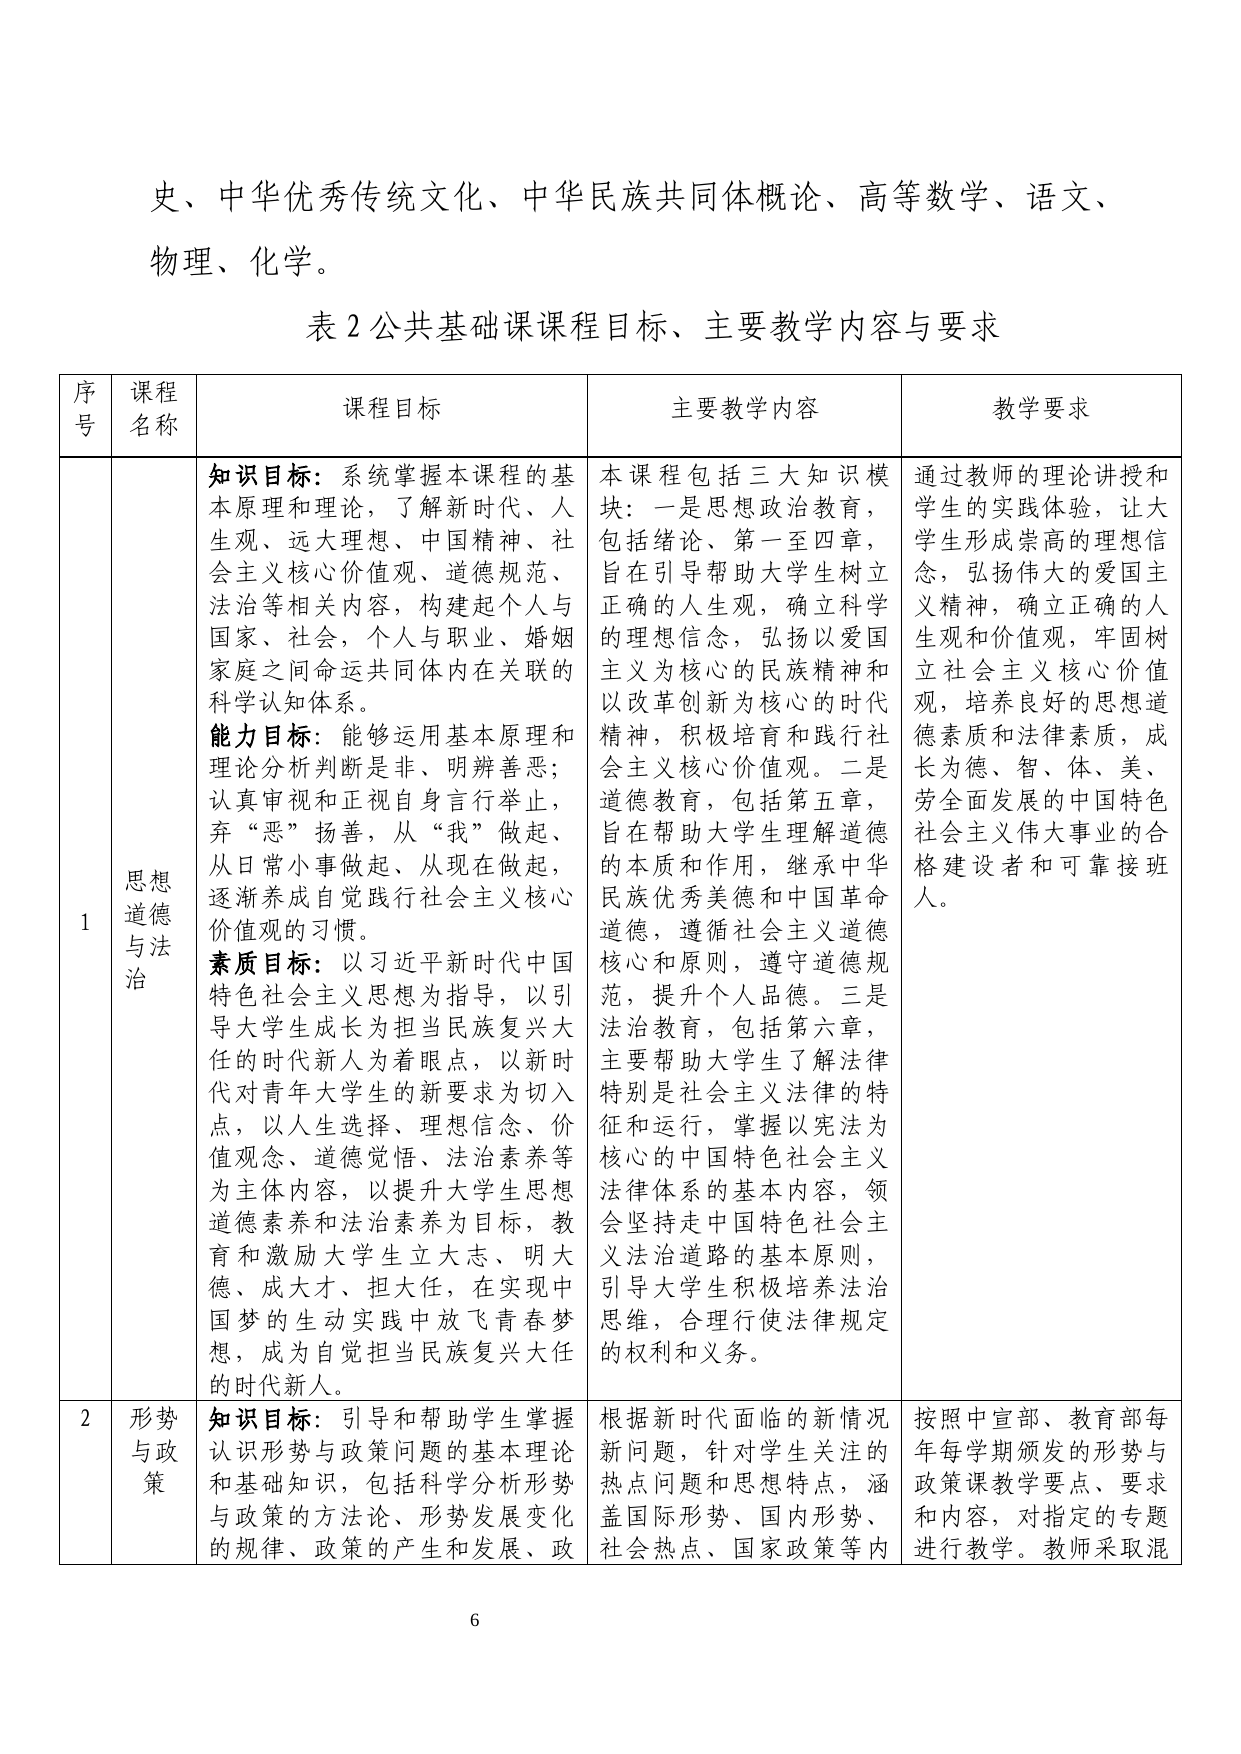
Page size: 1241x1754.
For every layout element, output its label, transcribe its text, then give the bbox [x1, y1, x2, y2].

table_header 主要教学内容 [588, 375, 901, 456]
table_cell 知识目标：系统掌握本课程的基本原理和理论，了解新时代、人生观、远大理想、中国精神、社会主义核心价值观、道德规范、法治等相关内容，构建起个人与国家、社会，个人与职业、婚姻家庭之间命运共同体内在关联的 科学认知体系。 能力目标：能够运用基本原理和理论分析判断是非、明辨善恶；认真审视和正视自身言行举止，弃“恶”扬善，从“我”做起、从日常小事做起、从现在做起，逐渐养成自觉践行社会主义核心价值观的习惯。 素质目标：以习近平新时代中国特色社会主义思想为指导，以引导大学生成长为担当民族复兴大任的时代新人为着眼点，以新时代对青年大学生的新要求为切入点，以人生选择、理想信念、价值观念、道德觉悟、法治素养等为主体内容，以提升大学生思想道德素养和法治素养为目标，教育和激励大学生立大志、明大德、成大才、担大任，在实现中国梦的生动实践中放飞青春梦想，成为自觉担当民族复兴大任的时代新人。 [197, 458, 587, 1400]
table_header 课程名称 [112, 375, 196, 456]
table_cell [902, 1401, 1181, 1563]
table_header 序号 [60, 375, 111, 456]
table_cell 本课程包括三大知识模块：一是思想政治教育，包括绪论、第一至四章，旨在引导帮助大学生树立正确的人生观，确立科学的理想信念，弘扬以爱国主义为核心的民族精神和以改革创新为核心的时代精神，积极培育和践行社会主义核心价值观。二是道德教育，包括第五章，旨在帮助大学生理解道德的本质和作用，继承中华民族优秀美德和中国革命道德，遵循社会主义道德核心和原则，遵守道德规范，提升个人品德。三是法治教育，包括第六章，主要帮助大学生了解法律特别是社会主义法律的特征和运行，掌握以宪法为核心的中国特色社会主义法律体系的基本内容，领会坚持走中国特色社会主义法治道路的基本原则，引导大学生积极培养法治思维，合理行使法律规定的权利和义务。 [588, 458, 901, 1400]
table_cell 2 [60, 1401, 111, 1563]
text 表2公共基础课课程目标、主要教学内容与要求 [148, 292, 1093, 357]
table_cell 形势与政策 [112, 1401, 196, 1563]
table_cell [588, 1401, 901, 1563]
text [148, 162, 1093, 292]
table_cell 通过教师的理论讲授和学生的实践体验，让大学生形成崇高的理想信念，弘扬伟大的爱国主义精神，确立正确的人生观和价值观，牢固树立社会主义核心价值观，培养良好的思想道德素质和法律素质，成长为德、智、体、美、劳全面发展的中国特色社会主义伟大事业的合格建设者和可靠接班人。 [902, 458, 1181, 1400]
table_header 课程目标 [197, 375, 587, 456]
table_cell 1 [60, 458, 111, 1400]
table_cell 思想道德与法治 [112, 458, 196, 1400]
table_header 教学要求 [902, 375, 1181, 456]
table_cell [197, 1401, 587, 1563]
